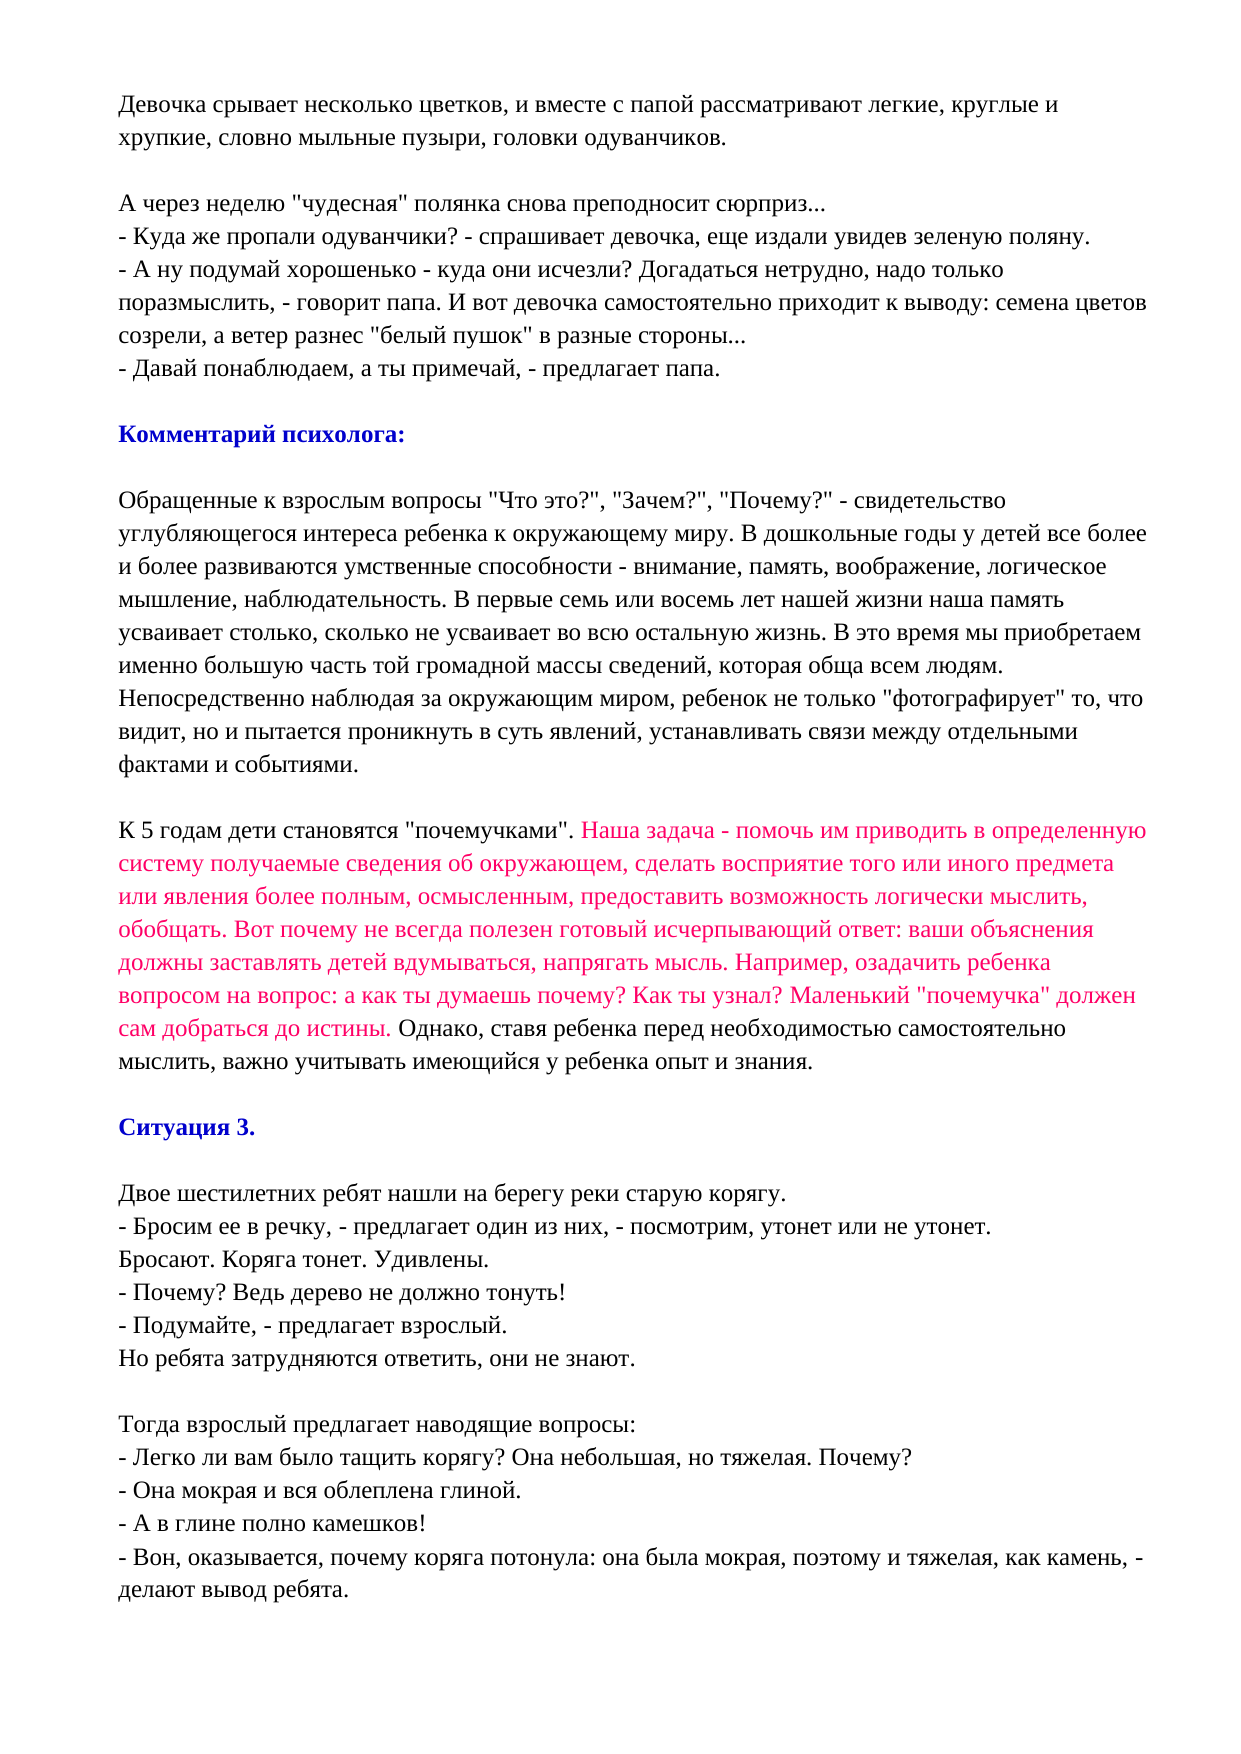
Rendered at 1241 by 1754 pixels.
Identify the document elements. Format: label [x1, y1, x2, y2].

text [118, 89, 1152, 1636]
